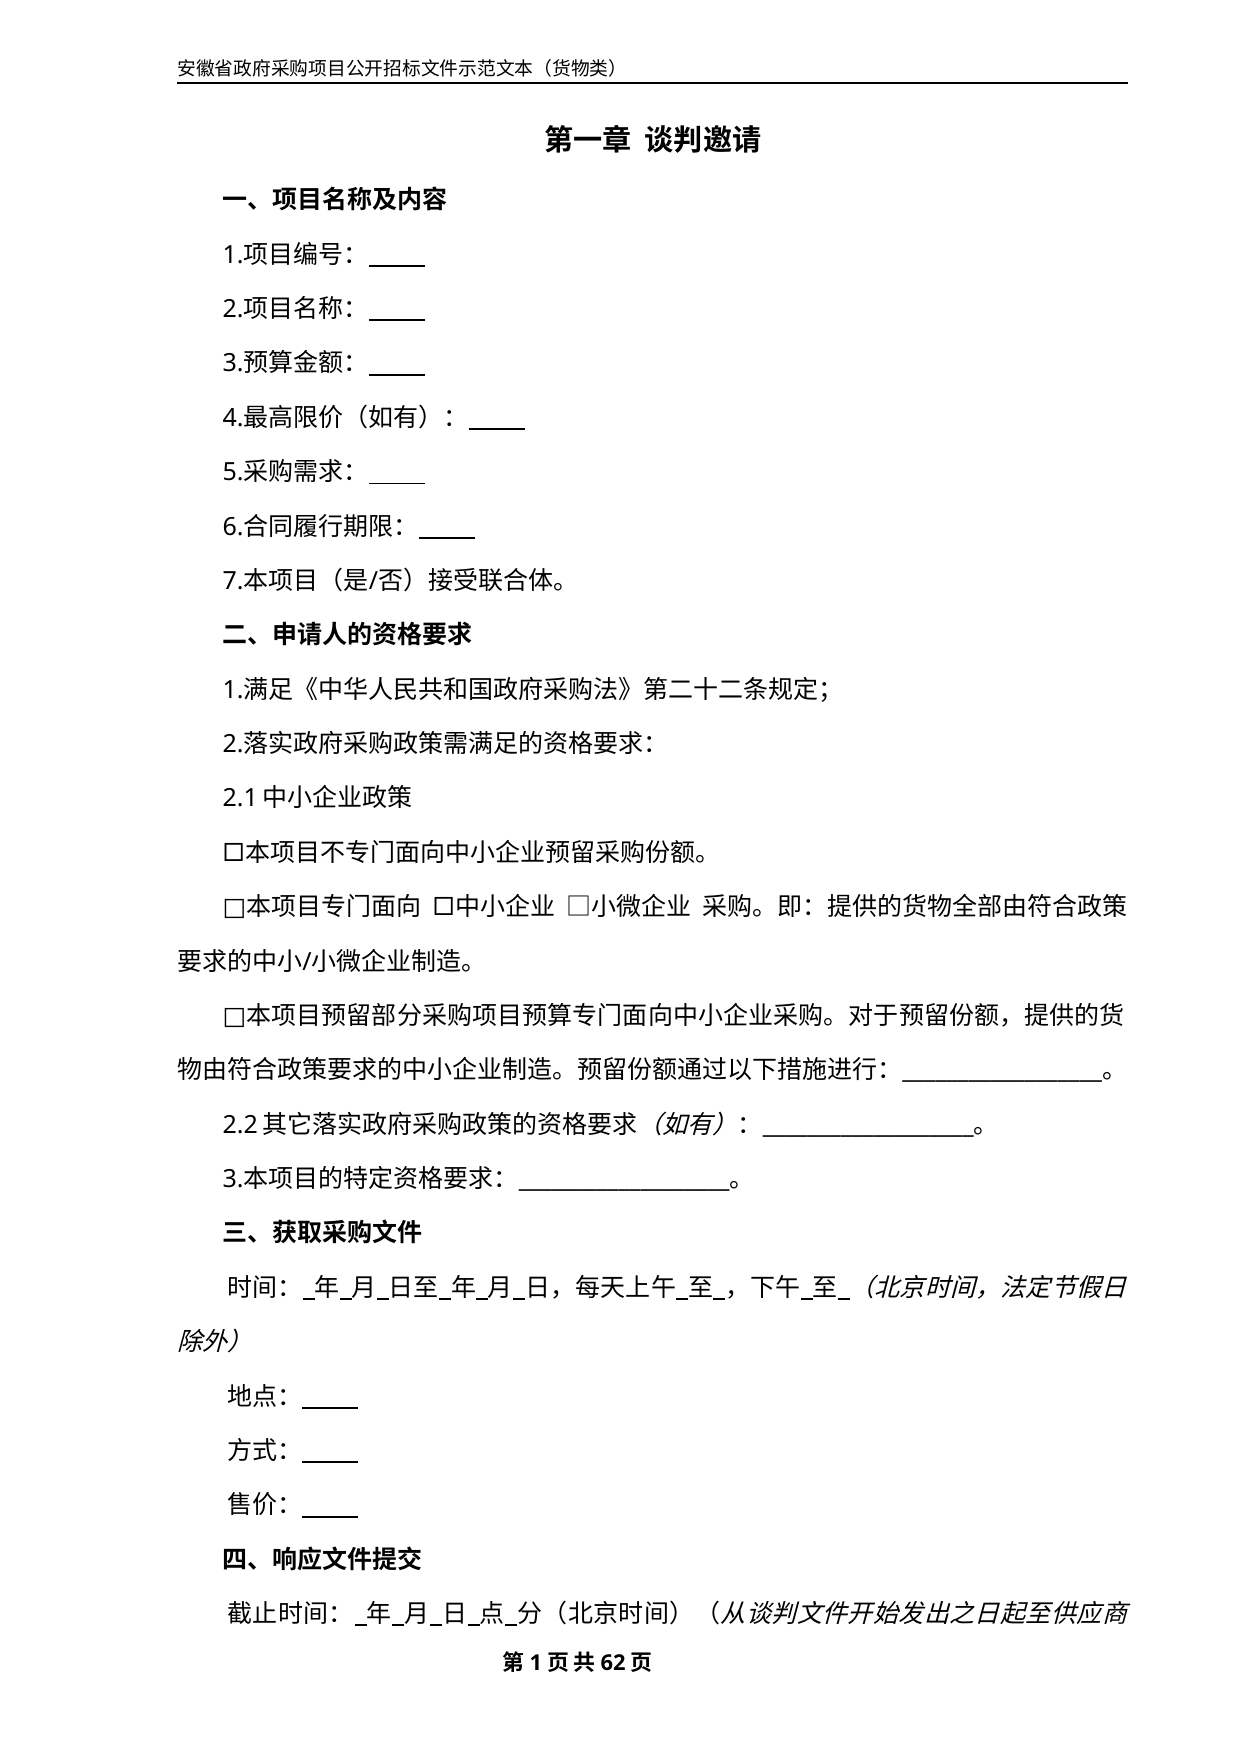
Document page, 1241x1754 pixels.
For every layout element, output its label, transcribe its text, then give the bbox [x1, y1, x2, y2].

text 7.本项目（是/否）接受联合体。 [177, 560, 1128, 597]
text 四、响应文件提交 [177, 1539, 1128, 1575]
text 1.项目编号： [177, 234, 1128, 270]
text 4.最高限价（如有）： [177, 397, 1128, 433]
text □本项目预留部分采购项目预算专门面向中小企业采购。对于预留份额，提供的货物由符合政策要求的中小企业制造。预留份额通过以下措施进行：__________________。 [177, 995, 1128, 1086]
text 第一章 谈判邀请 [177, 116, 1128, 159]
text 本项目不专门面向中小企业预留采购份额。 [177, 832, 1128, 868]
text 2.2其它落实政府采购政策的资格要求（如有）：___________________。 [177, 1104, 1128, 1140]
text 二、申请人的资格要求 [177, 615, 1128, 651]
text 5.采购需求： [177, 452, 1128, 488]
text 1.满足《中华人民共和国政府采购法》第二十二条规定； [177, 669, 1128, 705]
text 3.本项目的特定资格要求：___________________。 [177, 1158, 1128, 1195]
text 时间： 年 月 日至 年 月 日，每天上午 至 ，下午 至 （北京时间，法定节假日除外） [177, 1267, 1128, 1358]
text □本项目专门面向 中小企业 □小微企业 采购。即：提供的货物全部由符合政策要求的中小/小微企业制造。 [177, 887, 1128, 977]
text 2.落实政府采购政策需满足的资格要求： [177, 723, 1128, 760]
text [177, 1593, 1128, 1630]
text 一、项目名称及内容 [177, 180, 1128, 216]
text 3.预算金额： [177, 343, 1128, 379]
text 地点： [177, 1376, 1128, 1412]
text 方式： [177, 1430, 1128, 1467]
text 2.1中小企业政策 [177, 778, 1128, 814]
text 三、获取采购文件 [177, 1213, 1128, 1249]
text 2.项目名称： [177, 288, 1128, 325]
text 售价： [177, 1485, 1128, 1521]
text 6.合同履行期限： [177, 506, 1128, 542]
